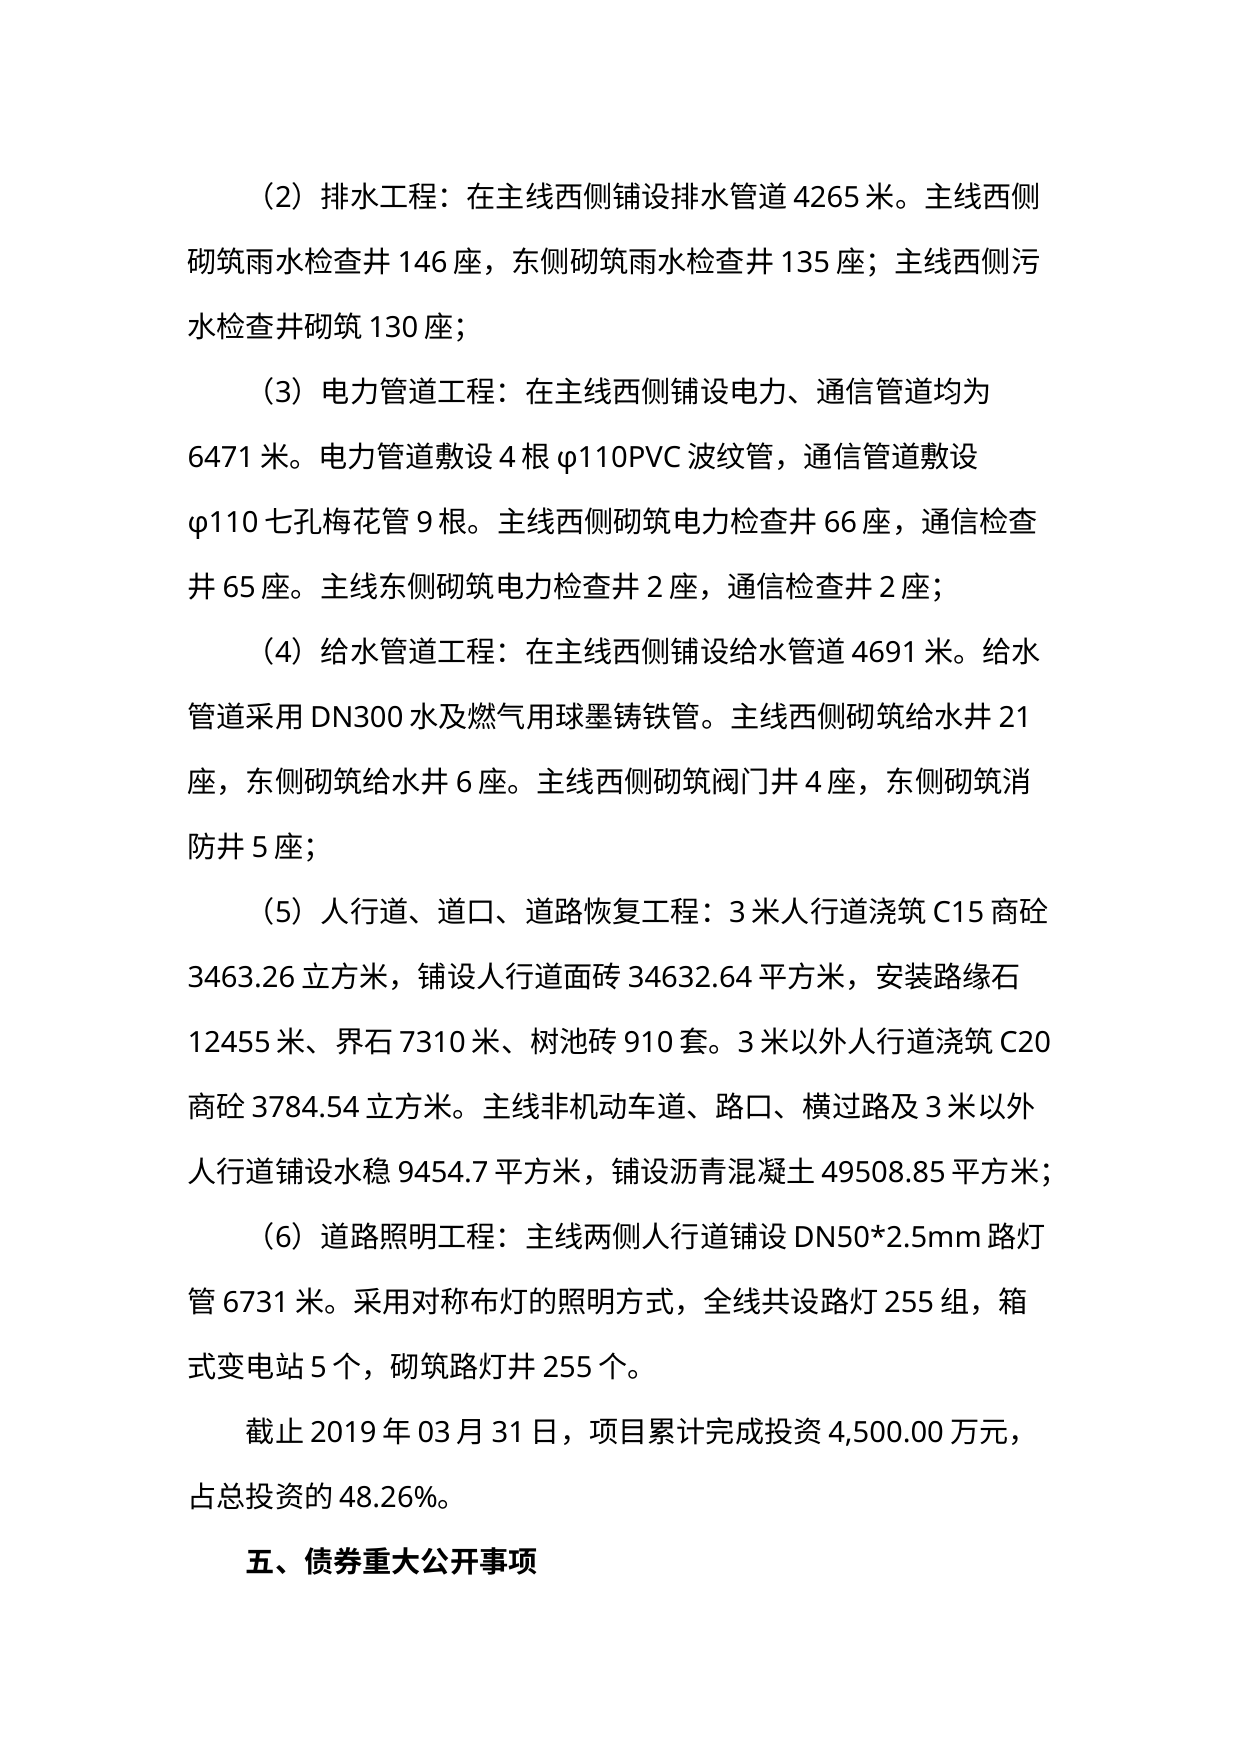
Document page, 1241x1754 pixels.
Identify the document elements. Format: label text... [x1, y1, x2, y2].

text 截止2019年03月31日，项目累计完成投资4,500.00万元，占总投资的48.26%。 [187, 1397, 1053, 1527]
text （2）排水工程：在主线西侧铺设排水管道4265米。主线西侧砌筑雨水检查井146座，东侧砌筑雨水检查井135座；主线西侧污水检查井砌筑130座； [187, 162, 1053, 357]
subtitle 五、债券重大公开事项 [187, 1527, 1053, 1592]
text （3）电力管道工程：在主线西侧铺设电力、通信管道均为6471米。电力管道敷设4根φ110PVC波纹管，通信管道敷设φ110七孔梅花管9根。主线西侧砌筑电力检查井66座，通信检查井65座。主线东侧砌筑电力检查井2座，通信检查井2座； [187, 357, 1053, 617]
text （6）道路照明工程：主线两侧人行道铺设DN50*2.5mm路灯管6731米。采用对称布灯的照明方式，全线共设路灯255组，箱式变电站5个，砌筑路灯井255个。 [187, 1202, 1053, 1397]
text （5）人行道、道口、道路恢复工程：3米人行道浇筑C15商砼3463.26立方米，铺设人行道面砖34632.64平方米，安装路缘石12455米、界石7310米、树池砖910套。3米以外人行道浇筑C20商砼3784.54立方米。主线非机动车道、路口、横过路及3米以外人行道铺设水稳9454.7平方米，铺设沥青混凝土49508.85平方米； [187, 877, 1053, 1202]
text （4）给水管道工程：在主线西侧铺设给水管道4691米。给水管道采用DN300水及燃气用球墨铸铁管。主线西侧砌筑给水井21座，东侧砌筑给水井6座。主线西侧砌筑阀门井4座，东侧砌筑消防井5座； [187, 617, 1053, 877]
